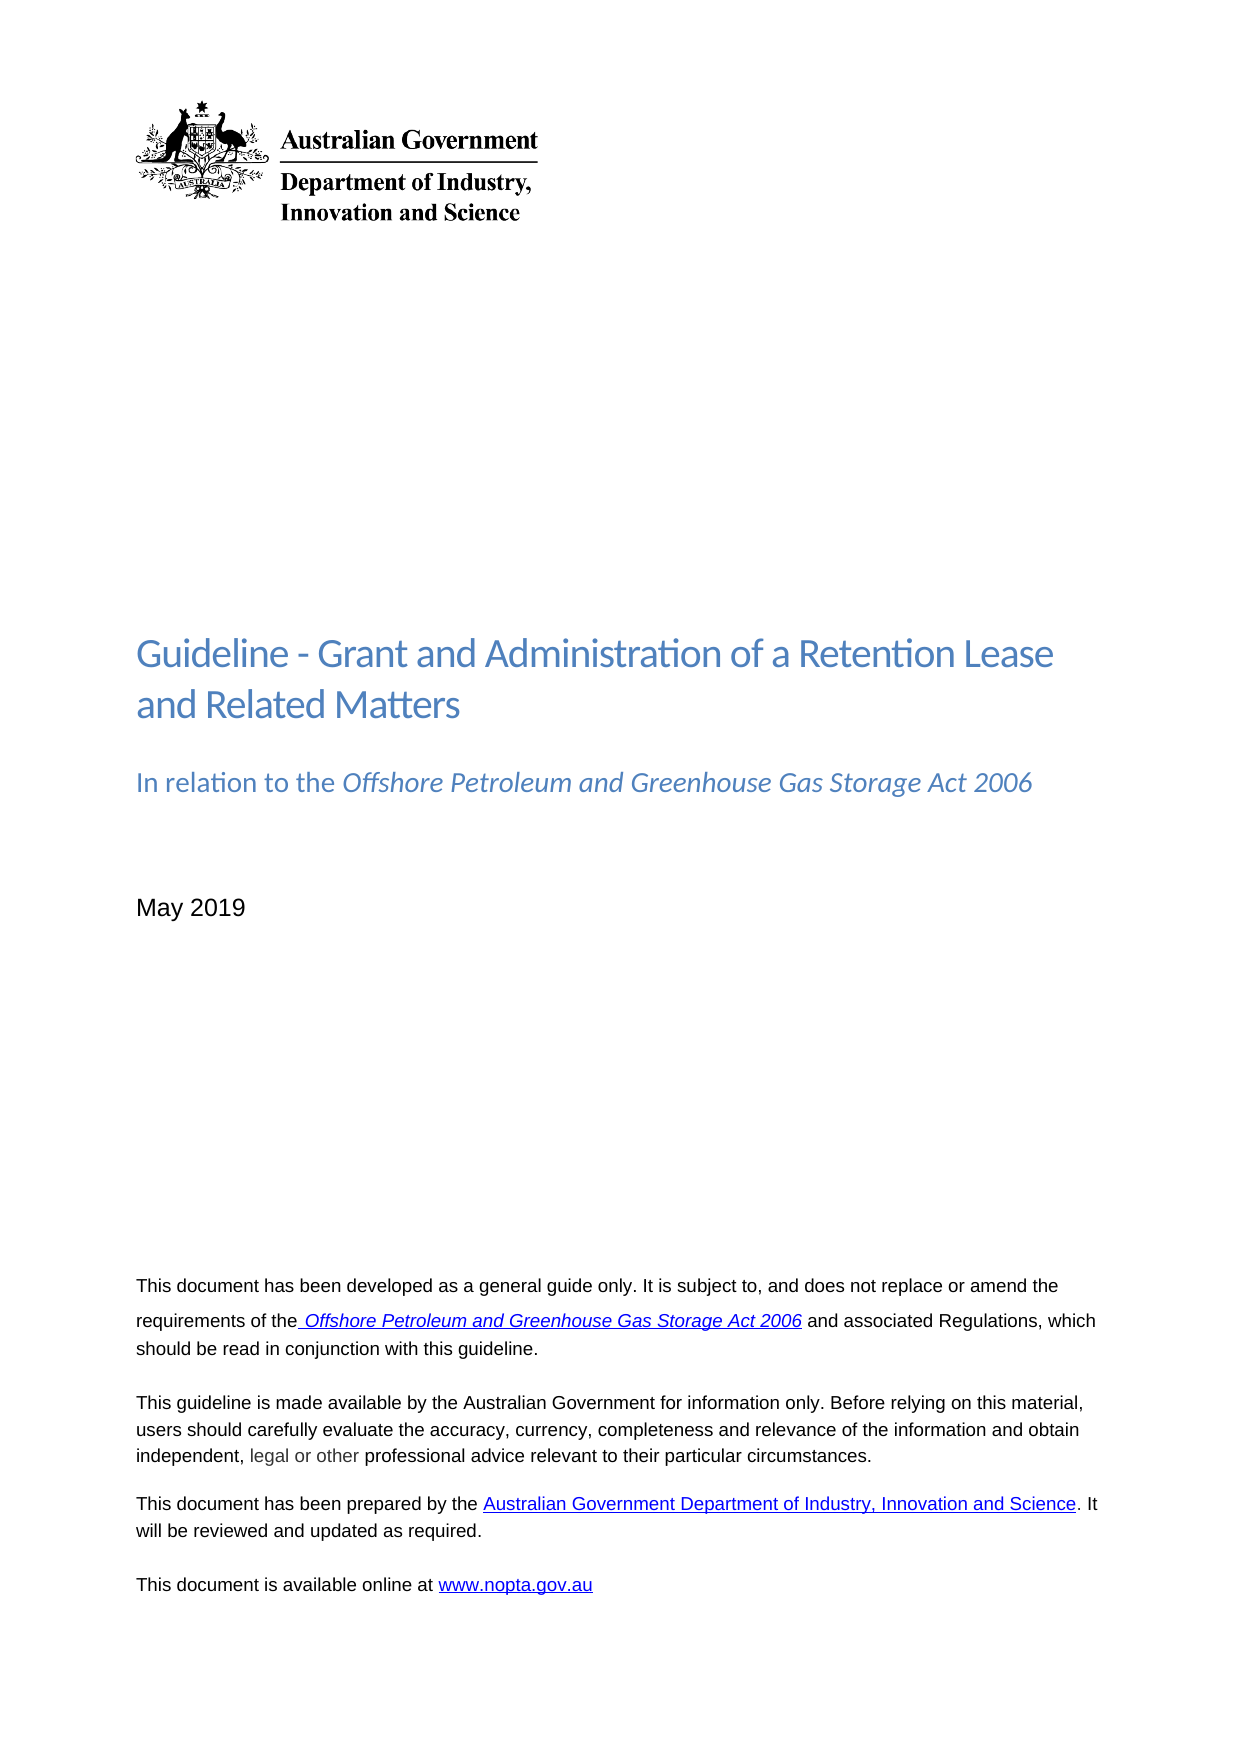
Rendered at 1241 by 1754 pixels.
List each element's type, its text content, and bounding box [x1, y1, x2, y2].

text This guideline is made available by the Australian Government for information only. Before relying on this material, users should carefully evaluate the accuracy, currency, completeness and relevance of the information and obtain independent, legal or other professional advice relevant to their particular circumstances. [136, 1392, 1104, 1467]
text This document has been developed as a general guide only. It is subject to, and does not replace or amend the requirements of the Offshore Petroleum and Greenhouse Gas Storage Act 2006 and associated Regulations, which should be read in conjunction with this guideline. [136, 1275, 1104, 1359]
picture [135, 100, 538, 221]
title Guideline - Grant and Administration of a Retention Lease and Related Matters [136, 627, 1104, 728]
text This document is available online at www.nopta.gov.au [136, 1574, 1104, 1595]
text In relation to the Offshore Petroleum and Greenhouse Gas Storage Act 2006 [136, 764, 1104, 800]
text May 2019 [136, 893, 1104, 922]
text This document has been prepared by the Australian Government Department of Industry, Innovation and Science. It will be reviewed and updated as required. [136, 1493, 1104, 1541]
